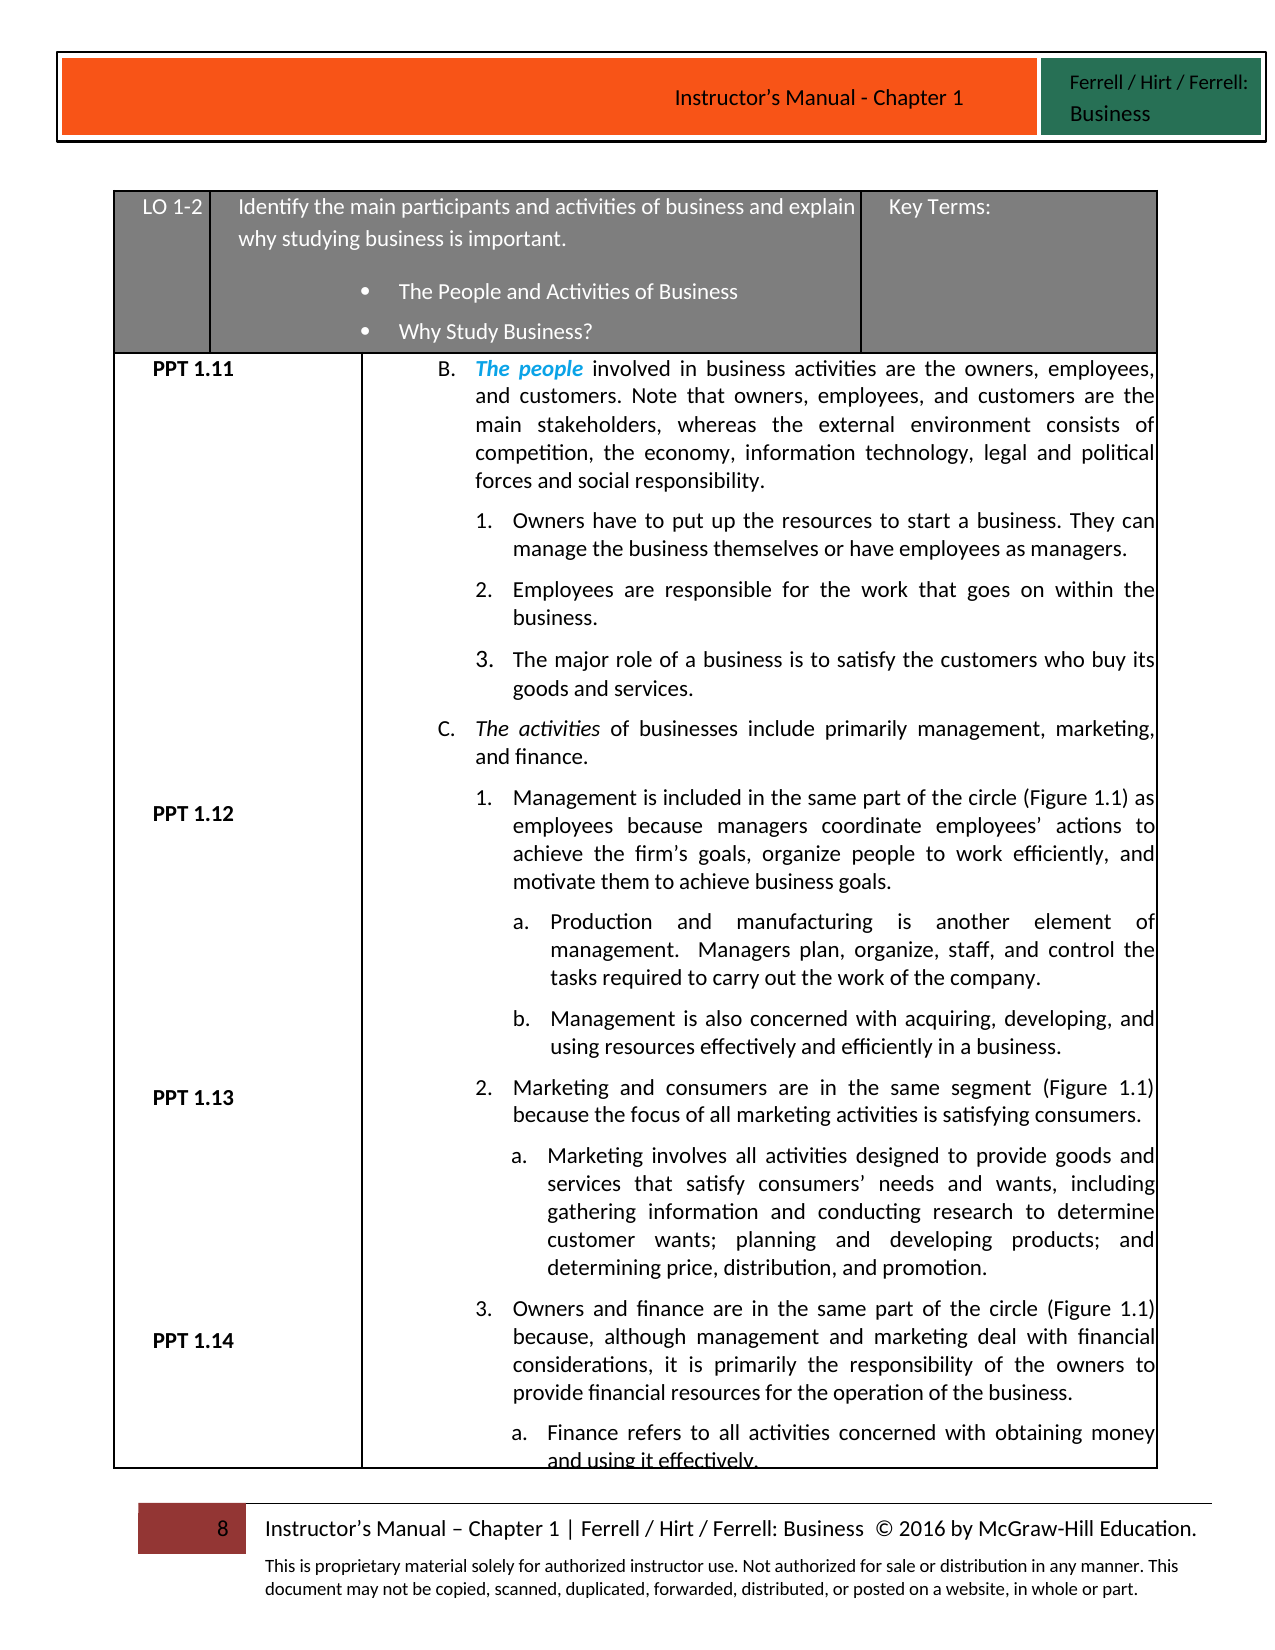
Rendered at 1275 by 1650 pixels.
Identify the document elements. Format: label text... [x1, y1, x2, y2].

table_header Key Terms: [862, 192, 1156, 352]
picture [1041, 65, 1261, 127]
table_cell PPT 1.11 PPT 1.12 PPT 1.13 PPT 1.14 [115, 354, 361, 1467]
table_header LO 1-2 [115, 192, 209, 352]
table_header Identify the main participants and activities of business and explain why studying business is important. The People and Activities of Business Why Study Business? [211, 192, 860, 352]
picture [61, 65, 1037, 127]
table_cell The people involved in business activities are the owners, employees, and customers. Note that owners, employees, and customers are the main stakeholders, whereas the external environment consists of competition, the economy, information technology, legal and political forces and social responsibility. Owners have to put up the resources to start a business. They can manage the business themselves or have employees as managers. Employees are responsible for the work that goes on within the business. The major role of a business is to satisfy the customers who buy its goods and services. The activities of businesses include primarily management, marketing, and finance. Management is included in the same part of the circle (Figure 1.1) as employees because managers coordinate employees’ actions to achieve the firm’s goals, organize people to work efficiently, and motivate them to achieve business goals. Production and manufacturing is another element of management. Managers plan, organize, staff, and control the tasks required to carry out the work of the company. Management is also concerned with acquiring, developing, and using resources effectively and efficiently in a business. Marketing and consumers are in the same segment (Figure 1.1) because the focus of all marketing activities is satisfying consumers. Marketing involves all activities designed to provide goods and services that satisfy consumers’ needs and wants, including gathering information and conducting research to determine customer wants; planning and developing products; and determining price, distribution, and promotion. Owners and finance are in the same part of the circle (Figure 1.1) because, although management and marketing deal with financial considerations, it is primarily the responsibility of the owners to provide financial resources for the operation of the business. Finance refers to all activities concerned with obtaining money and using it effectively. [363, 354, 1156, 1467]
